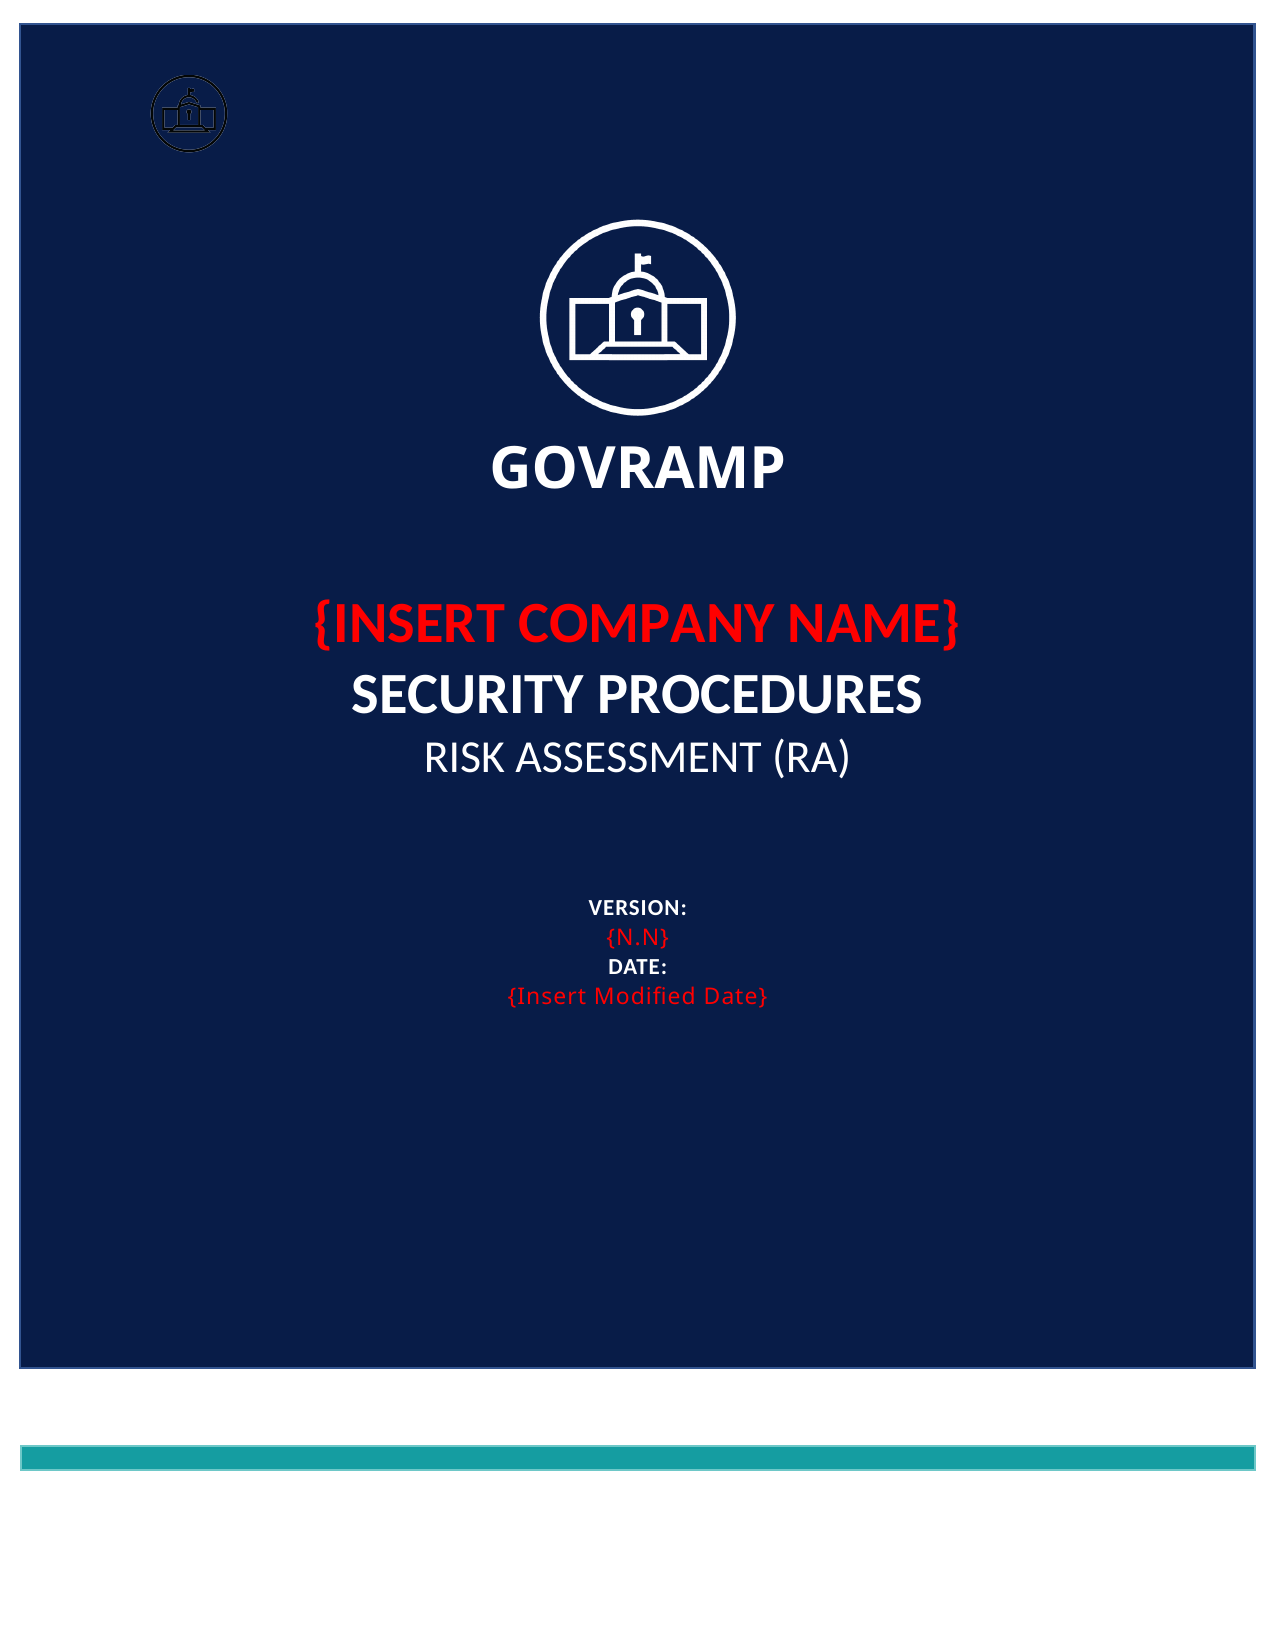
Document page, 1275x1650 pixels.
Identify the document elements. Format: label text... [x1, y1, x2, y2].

text Date: [150, 952, 1125, 980]
title Risk Assessment (RA) [150, 728, 1125, 784]
picture [528, 208, 747, 427]
text {N.N} [150, 921, 1125, 952]
title {Insert CompanY Name} [150, 585, 1125, 657]
title Security Procedures [150, 657, 1125, 728]
text Version: [150, 893, 1125, 921]
picture [150, 75, 228, 153]
text {Insert Modified Date} [150, 980, 1125, 1011]
title GovRAMP [150, 426, 1125, 506]
